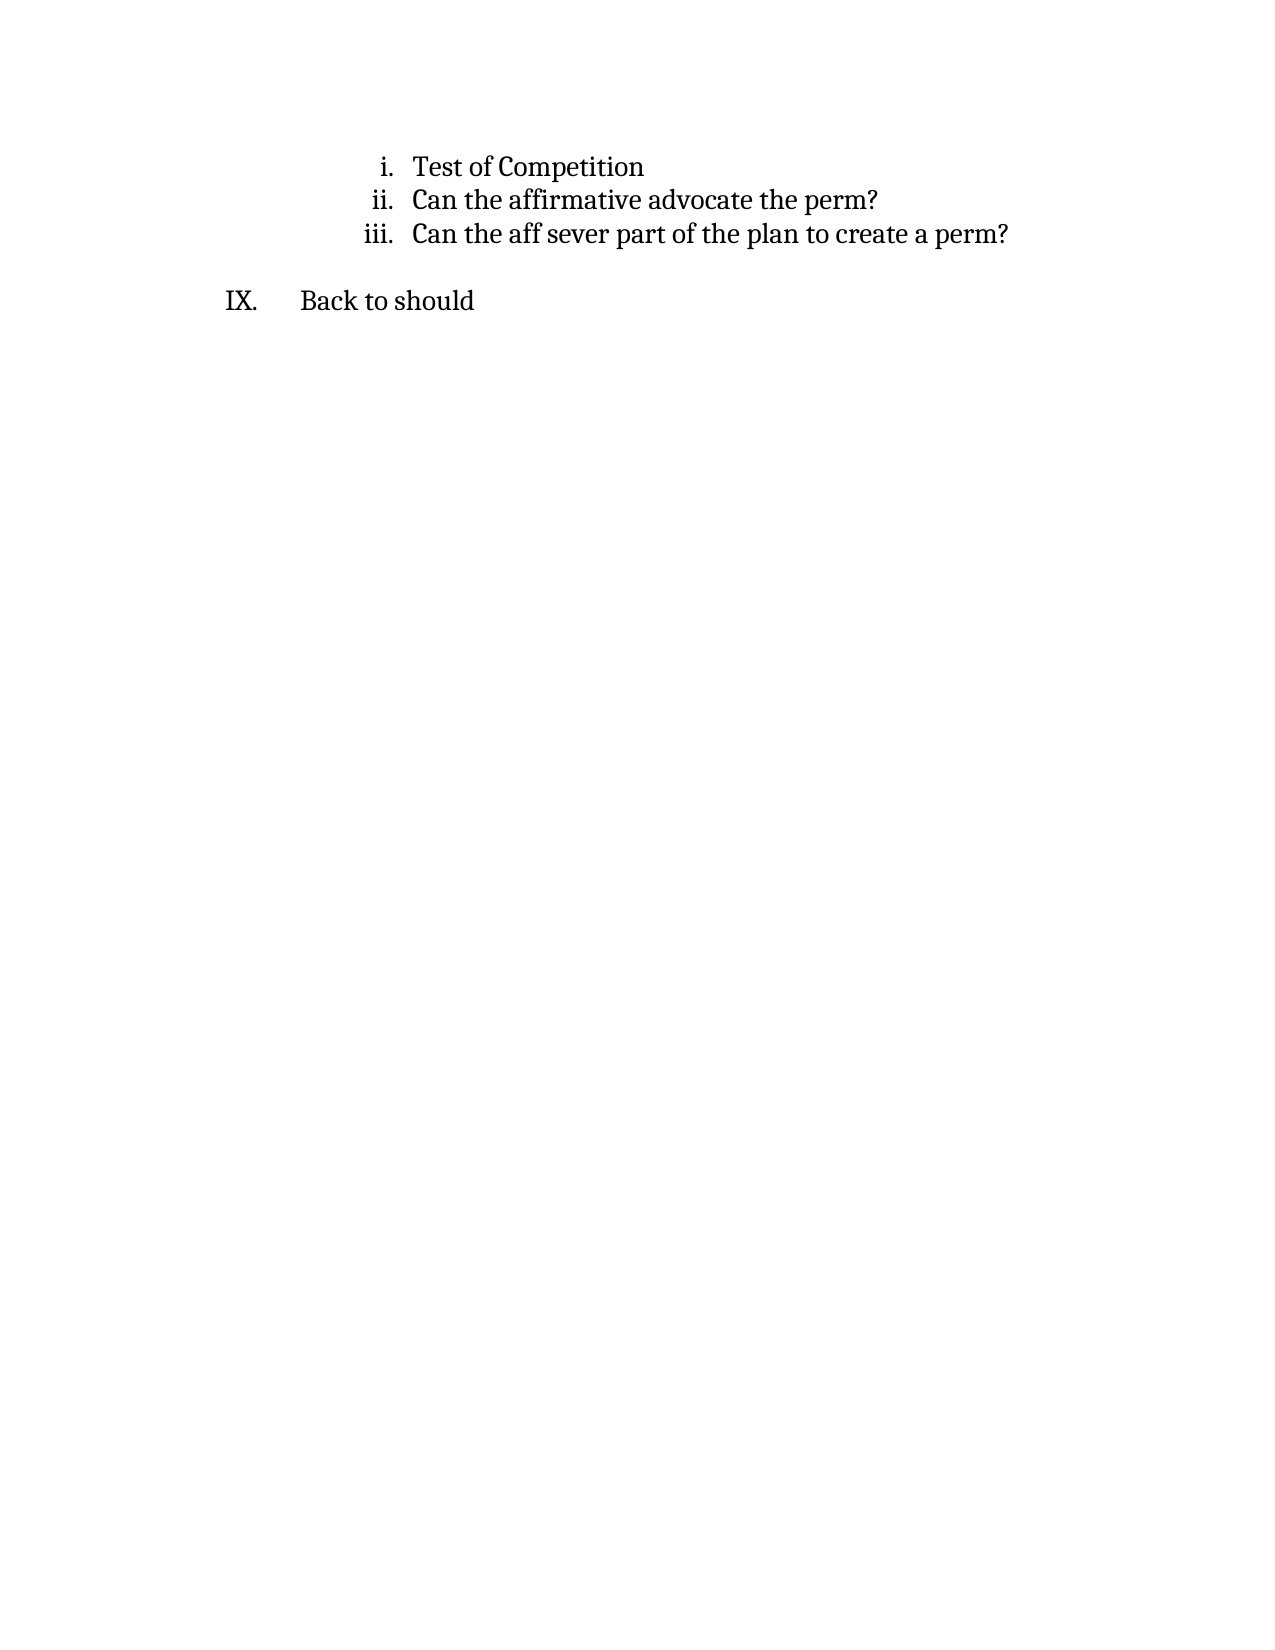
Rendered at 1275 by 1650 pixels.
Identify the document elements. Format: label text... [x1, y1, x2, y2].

list Can the affirmative advocate the perm? [394, 183, 1087, 217]
list Test of Competition [394, 150, 1087, 183]
list Back to should [225, 284, 1087, 318]
list Can the aff sever part of the plan to create a perm? [394, 217, 1087, 251]
